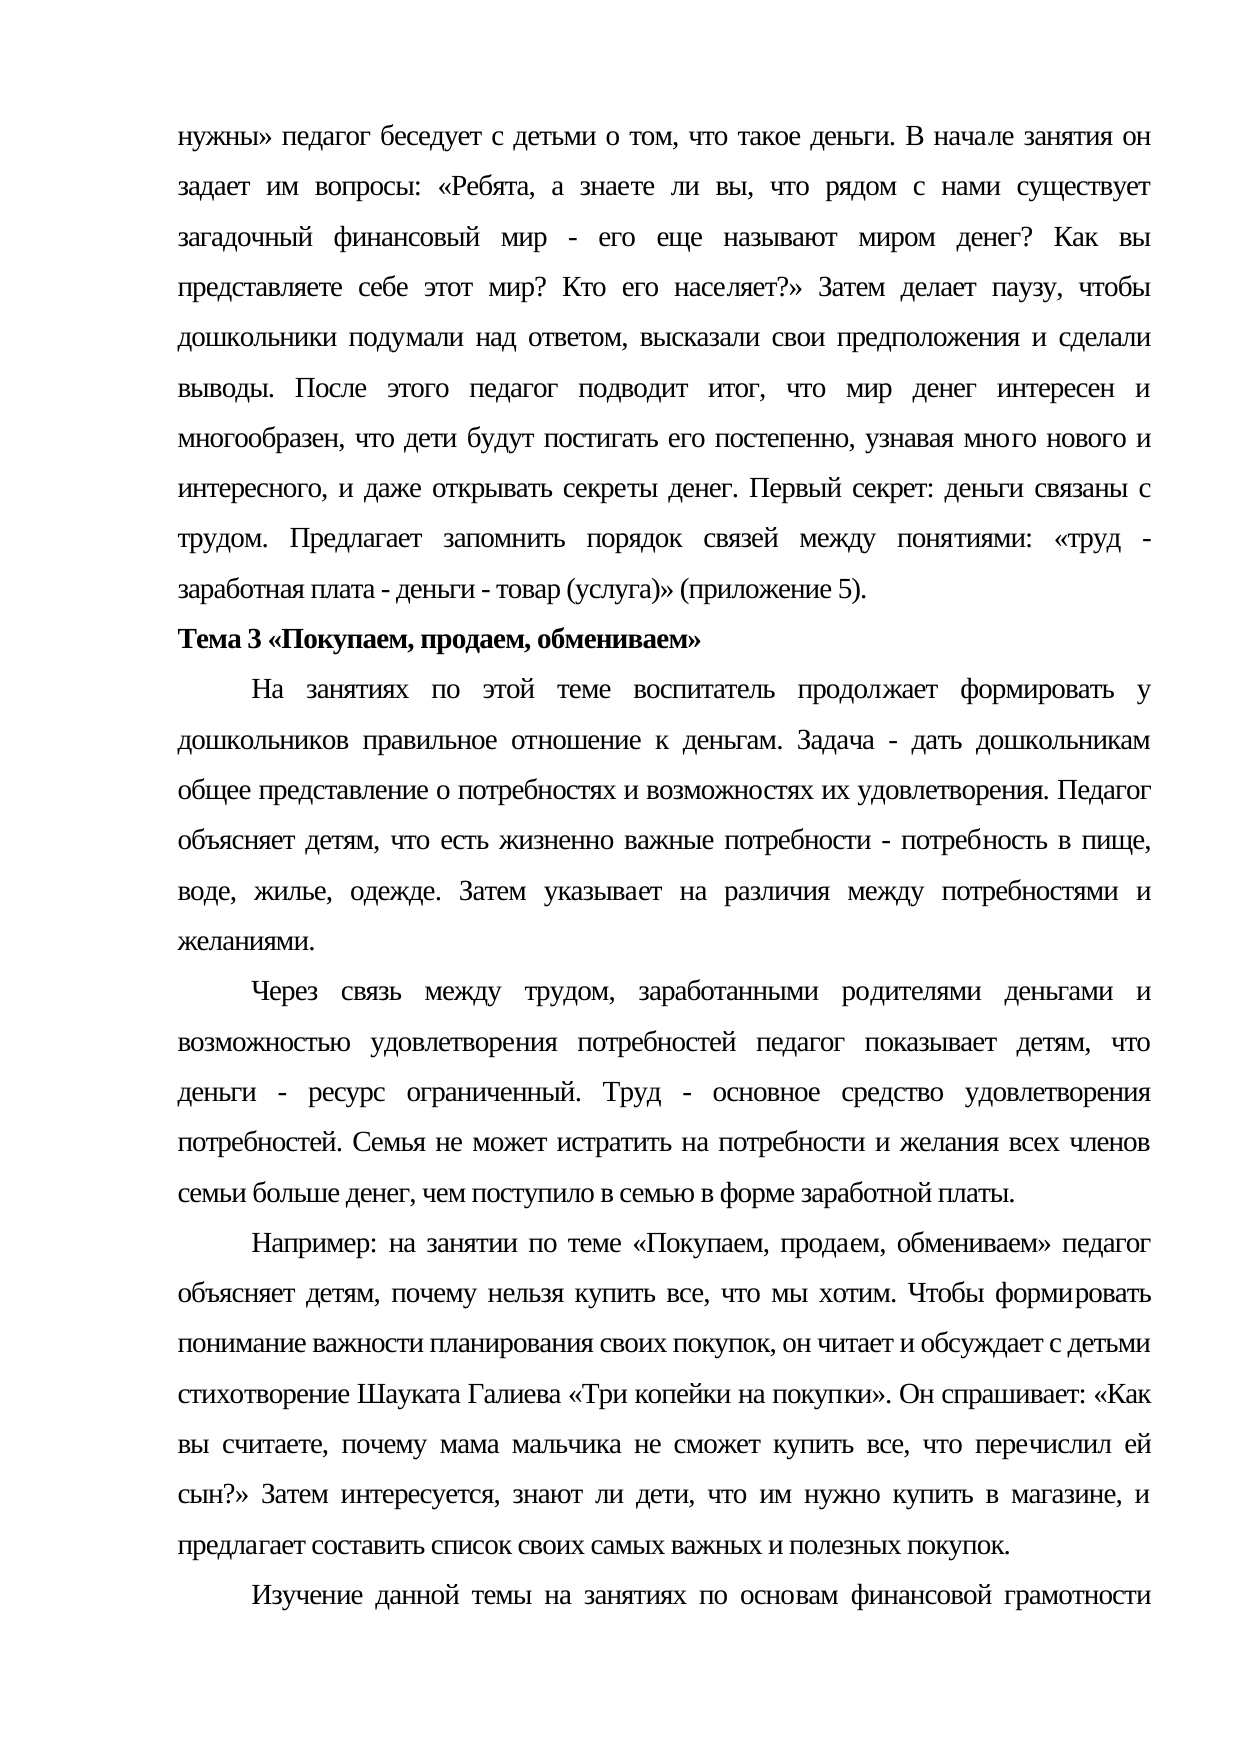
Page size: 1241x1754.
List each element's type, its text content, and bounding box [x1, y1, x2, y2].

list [177, 1577, 1152, 1611]
list Через связь между трудом, заработанными родителями деньгами и возможностью удовлетворения потребностей педагог показывает детям, что деньги - ресурс ограниченный. Труд - основное средство удовлетворения потребностей. Семья не может истратить на потребности и желания всех членов семьи больше денег, чем поступило в семью в форме заработной платы. [177, 973, 1152, 1208]
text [177, 118, 1152, 604]
text Тема 3 «Покупаем, продаем, обмениваем» [177, 621, 1152, 655]
list На занятиях по этой теме воспитатель продолжает формировать у дошкольников правильное отношение к деньгам. Задача - дать дошкольникам общее представление о потребностях и возможностях их удовлетворения. Педагог объясняет детям, что есть жизненно важные потребности - потребность в пище, воде, жилье, одежде. Затем указывает на различия между потребностями и желаниями. [177, 672, 1152, 957]
list Например: на занятии по теме «Покупаем, продаем, обмениваем» педагог объясняет детям, почему нельзя купить все, что мы хотим. Чтобы формировать понимание важности планирования своих покупок, он читает и обсуждает с детьми стихотворение Шауката Галиева «Три копейки на покупки». Он спрашивает: «Как вы считаете, почему мама мальчика не сможет купить все, что перечислил ей сын?» Затем интересуется, знают ли дети, что им нужно купить в магазине, и предлагает составить список своих самых важных и полезных покупок. [177, 1225, 1152, 1560]
